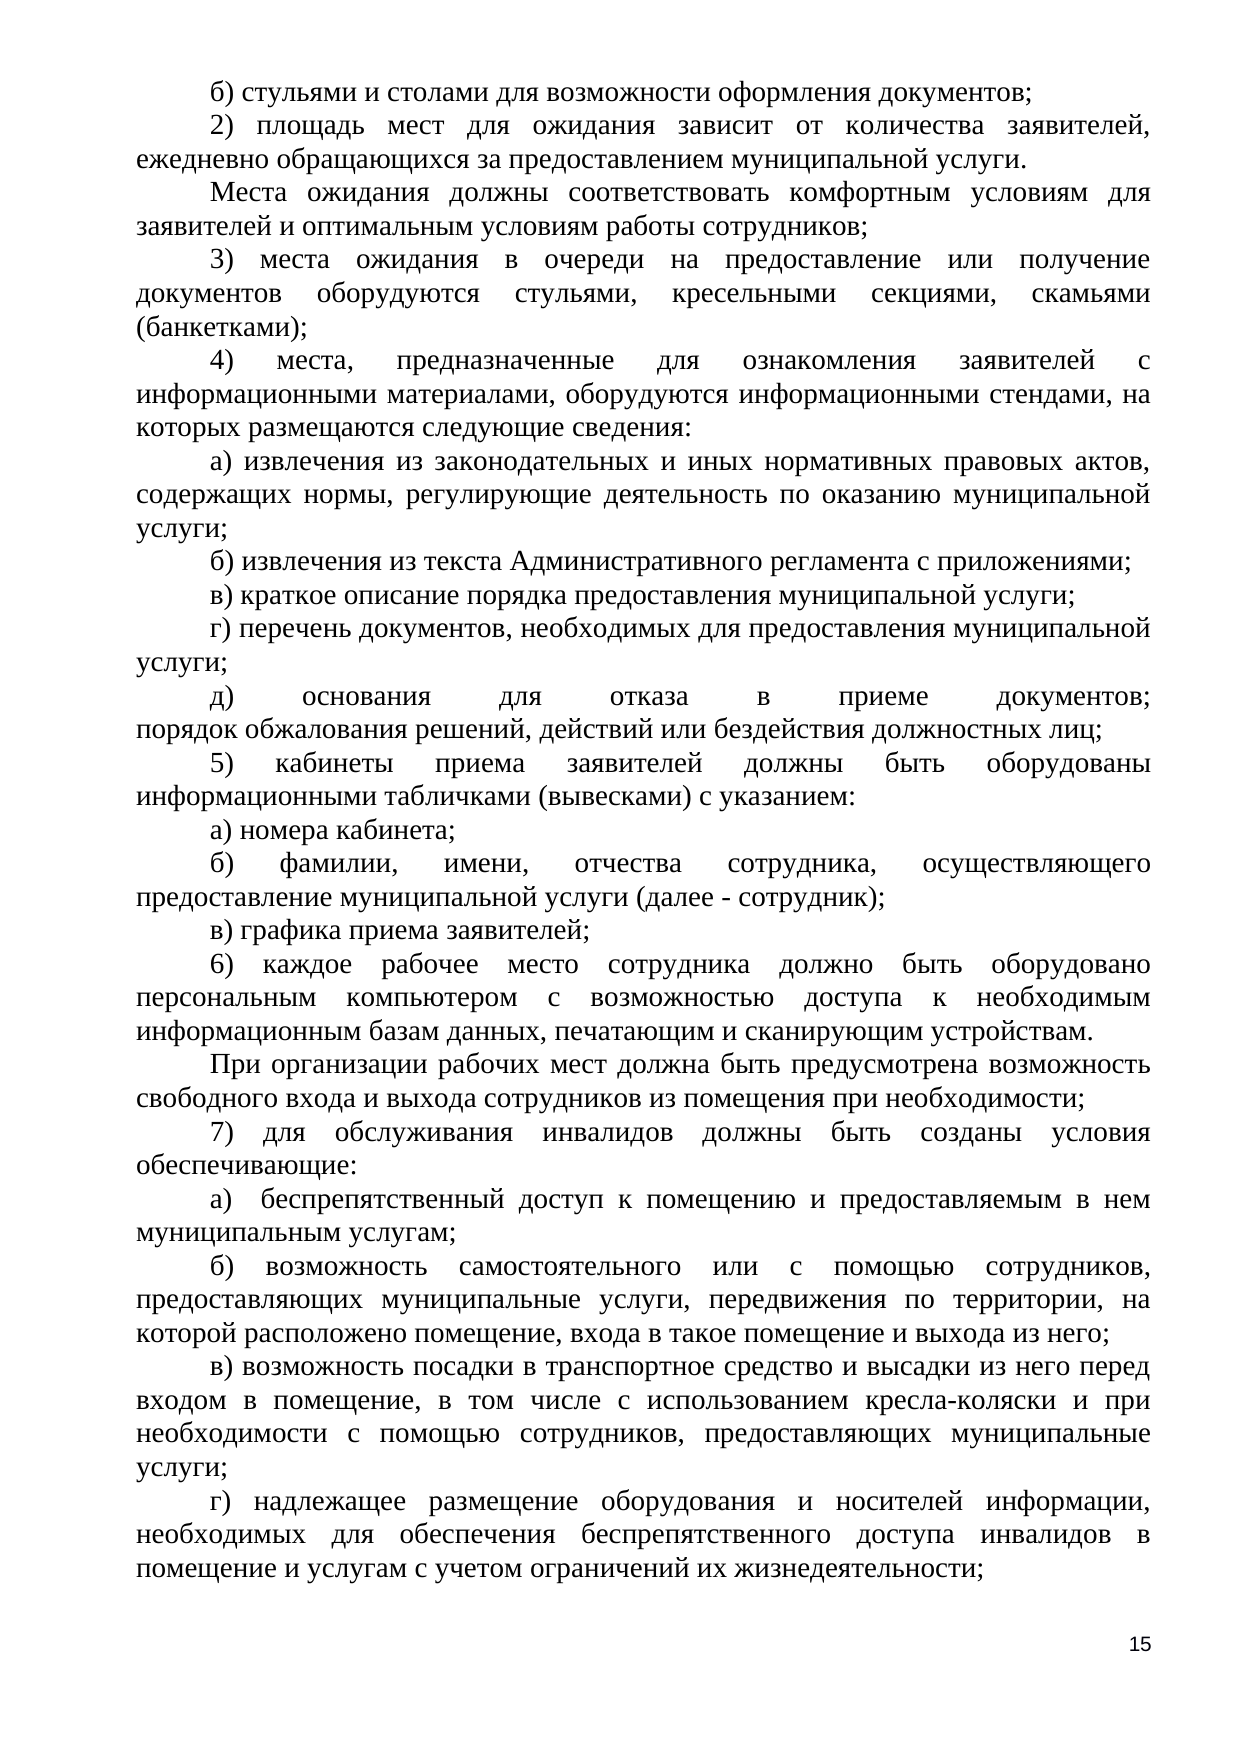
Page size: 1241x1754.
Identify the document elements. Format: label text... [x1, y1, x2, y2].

text г) перечень документов, необходимых для предоставления муниципальной услуги; [136, 611, 1152, 678]
text а) номера кабинета; [136, 812, 1152, 845]
text в) графика приема заявителей; [136, 912, 1152, 946]
text б) извлечения из текста Административного регламента с приложениями; [136, 543, 1152, 577]
text 7) для обслуживания инвалидов должны быть созданы условия обеспечивающие: [136, 1114, 1152, 1181]
text б) стульями и столами для возможности оформления документов; [136, 74, 1152, 107]
text 3) места ожидания в очереди на предоставление или получение документов оборудуются стульями, кресельными секциями, скамьями (банкетками); [136, 242, 1152, 342]
text в) возможность посадки в транспортное средство и высадки из него перед входом в помещение, в том числе с использованием кресла-коляски и при необходимости с помощью сотрудников, предоставляющих муниципальные услуги; [136, 1348, 1152, 1483]
text 6) каждое рабочее место сотрудника должно быть оборудовано персональным компьютером с возможностью доступа к необходимым информационным базам данных, печатающим и сканирующим устройствам. [136, 946, 1152, 1047]
text 4) места, предназначенные для ознакомления заявителей с информационными материалами, оборудуются информационными стендами, на которых размещаются следующие сведения: [136, 342, 1152, 443]
text 2) площадь мест для ожидания зависит от количества заявителей, ежедневно обращающихся за предоставлением муниципальной услуги. [136, 107, 1152, 174]
text 5) кабинеты приема заявителей должны быть оборудованы информационными табличками (вывесками) с указанием: [136, 745, 1152, 812]
text При организации рабочих мест должна быть предусмотрена возможность свободного входа и выхода сотрудников из помещения при необходимости; [136, 1047, 1152, 1114]
text д) основания для отказа в приеме документов; порядок обжалования решений, действий или бездействия должностных лиц; [136, 678, 1152, 745]
text г) надлежащее размещение оборудования и носителей информации, необходимых для обеспечения беспрепятственного доступа инвалидов в помещение и услугам с учетом ограничений их жизнедеятельности; [136, 1483, 1152, 1583]
text в) краткое описание порядка предоставления муниципальной услуги; [136, 577, 1152, 611]
text а) извлечения из законодательных и иных нормативных правовых актов, содержащих нормы, регулирующие деятельность по оказанию муниципальной услуги; [136, 443, 1152, 543]
text б) возможность самостоятельного или с помощью сотрудников, предоставляющих муниципальные услуги, передвижения по территории, на которой расположено помещение, входа в такое помещение и выхода из него; [136, 1248, 1152, 1348]
text б) фамилии, имени, отчества сотрудника, осуществляющего предоставление муниципальной услуги (далее - сотрудник); [136, 845, 1152, 912]
text а) беспрепятственный доступ к помещению и предоставляемым в нем муниципальным услугам; [136, 1181, 1152, 1248]
text Места ожидания должны соответствовать комфортным условиям для заявителей и оптимальным условиям работы сотрудников; [136, 174, 1152, 242]
